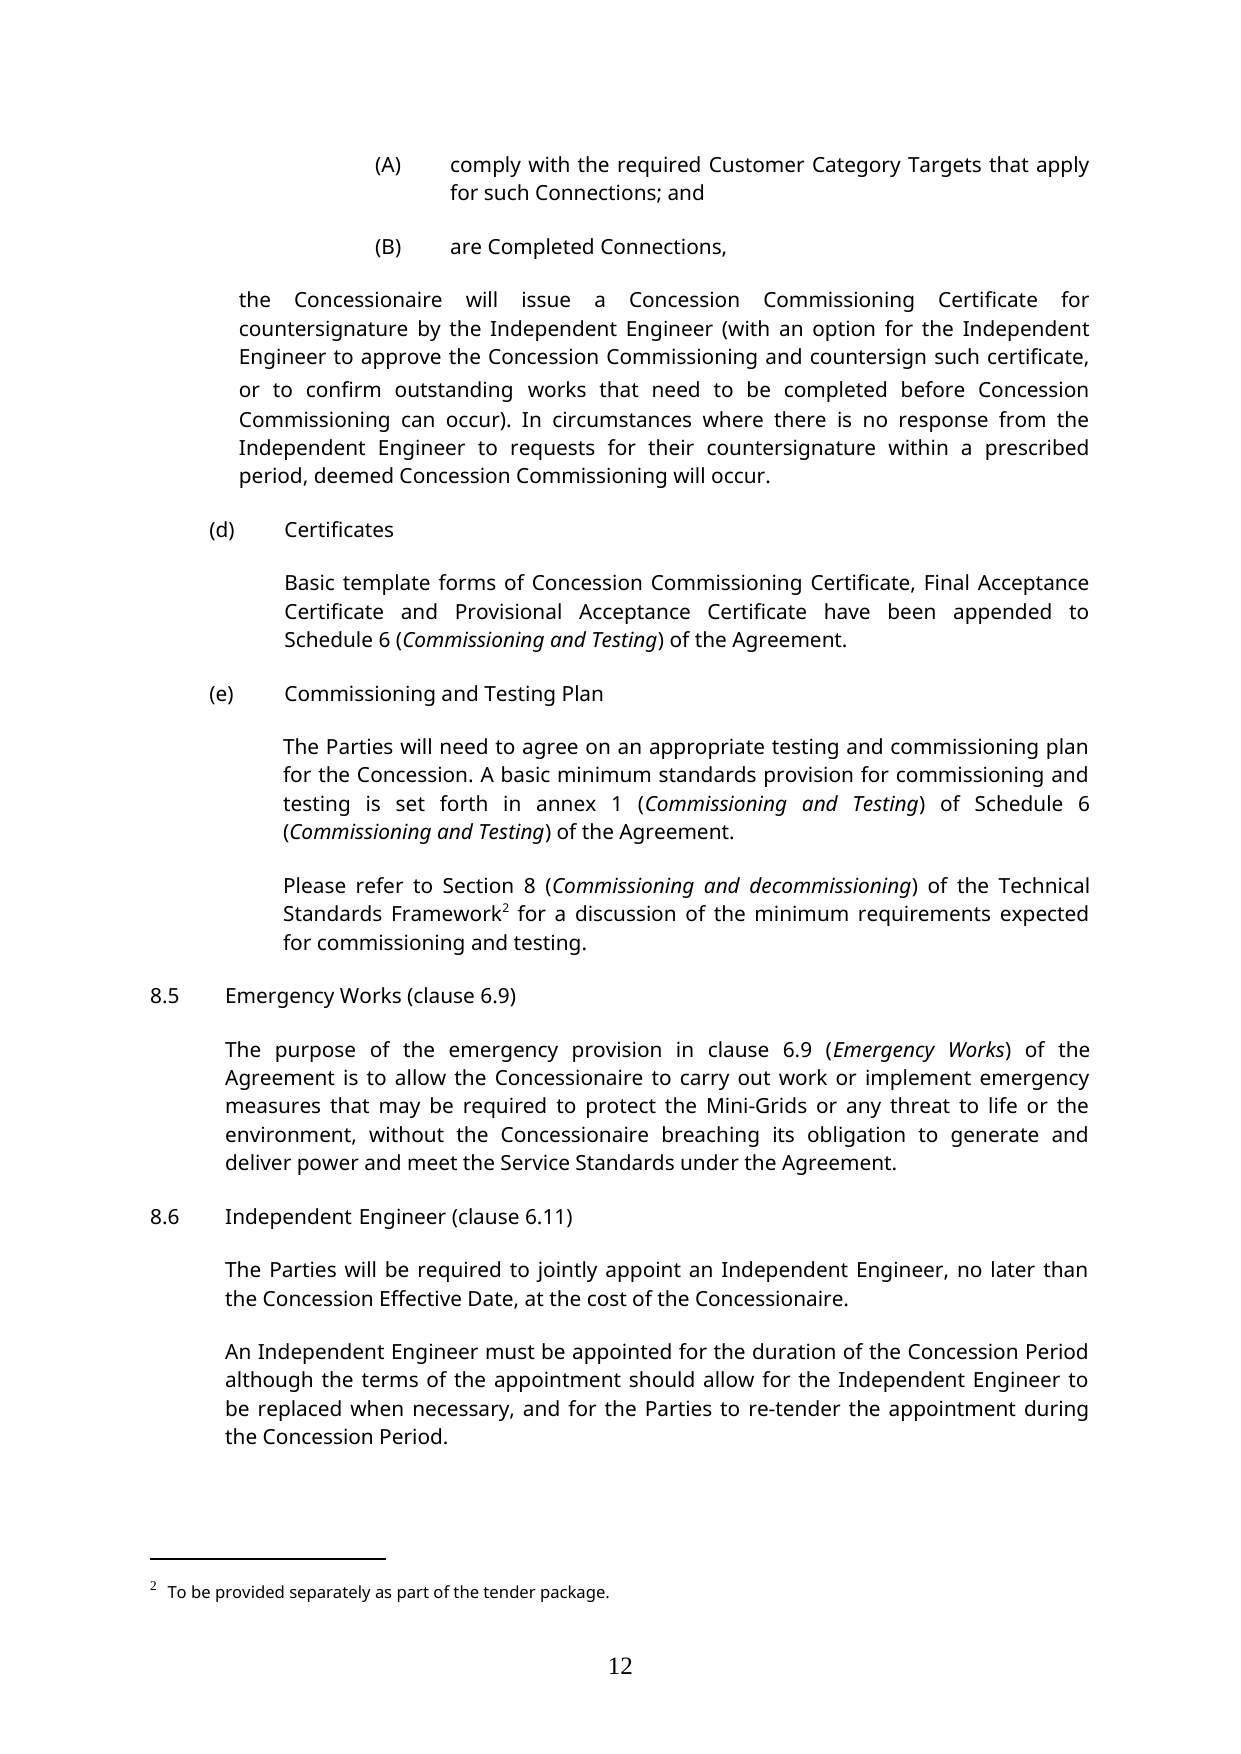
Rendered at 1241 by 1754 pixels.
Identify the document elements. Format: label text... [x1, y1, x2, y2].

subtitle Emergency Works (clause 6.9) [150, 981, 1090, 1010]
subtitle Please refer to Section 8 (Commissioning and decommissioning) of the Technical Standards Framework for a discussion of the minimum requirements expected for commissioning and testing. [283, 871, 1090, 956]
subtitle The Parties will need to agree on an appropriate testing and commissioning plan for the Concession. A basic minimum standards provision for commissioning and testing is set forth in annex 1 (Commissioning and Testing) of Schedule 6 (Commissioning and Testing) of the Agreement. [283, 732, 1090, 846]
subtitle The purpose of the emergency provision in clause 6.9 (Emergency Works) of the Agreement is to allow the Concessionaire to carry out work or implement emergency measures that may be required to protect the Mini-Grids or any threat to life or the environment, without the Concessionaire breaching its obligation to generate and deliver power and meet the Service Standards under the Agreement. [225, 1035, 1090, 1177]
subtitle Independent Engineer (clause 6.11) [150, 1202, 1090, 1230]
subtitle are Completed Connections, [375, 232, 1090, 260]
subtitle The Parties will be required to jointly appoint an Independent Engineer, no later than the Concession Effective Date, at the cost of the Concessionaire. [225, 1255, 1090, 1312]
subtitle Basic template forms of Concession Commissioning Certificate, Final Acceptance Certificate and Provisional Acceptance Certificate have been appended to Schedule 6 (Commissioning and Testing) of the Agreement. [284, 568, 1090, 654]
subtitle the Concessionaire will issue a Concession Commissioning Certificate for countersignature by the Independent Engineer (with an option for the Independent Engineer to approve the Concession Commissioning and countersign such certificate, or to confirm outstanding works that need to be completed before Concession Commissioning can occur). In circumstances where there is no response from the Independent Engineer to requests for their countersignature within a prescribed period, deemed Concession Commissioning will occur. [239, 285, 1090, 490]
subtitle An Independent Engineer must be appointed for the duration of the Concession Period although the terms of the appointment should allow for the Independent Engineer to be replaced when necessary, and for the Parties to re-tender the appointment during the Concession Period. [225, 1337, 1090, 1451]
subtitle Certificates [209, 515, 1090, 543]
subtitle Commissioning and Testing Plan [209, 679, 1090, 707]
subtitle comply with the required Customer Category Targets that apply for such Connections; and [375, 150, 1090, 207]
